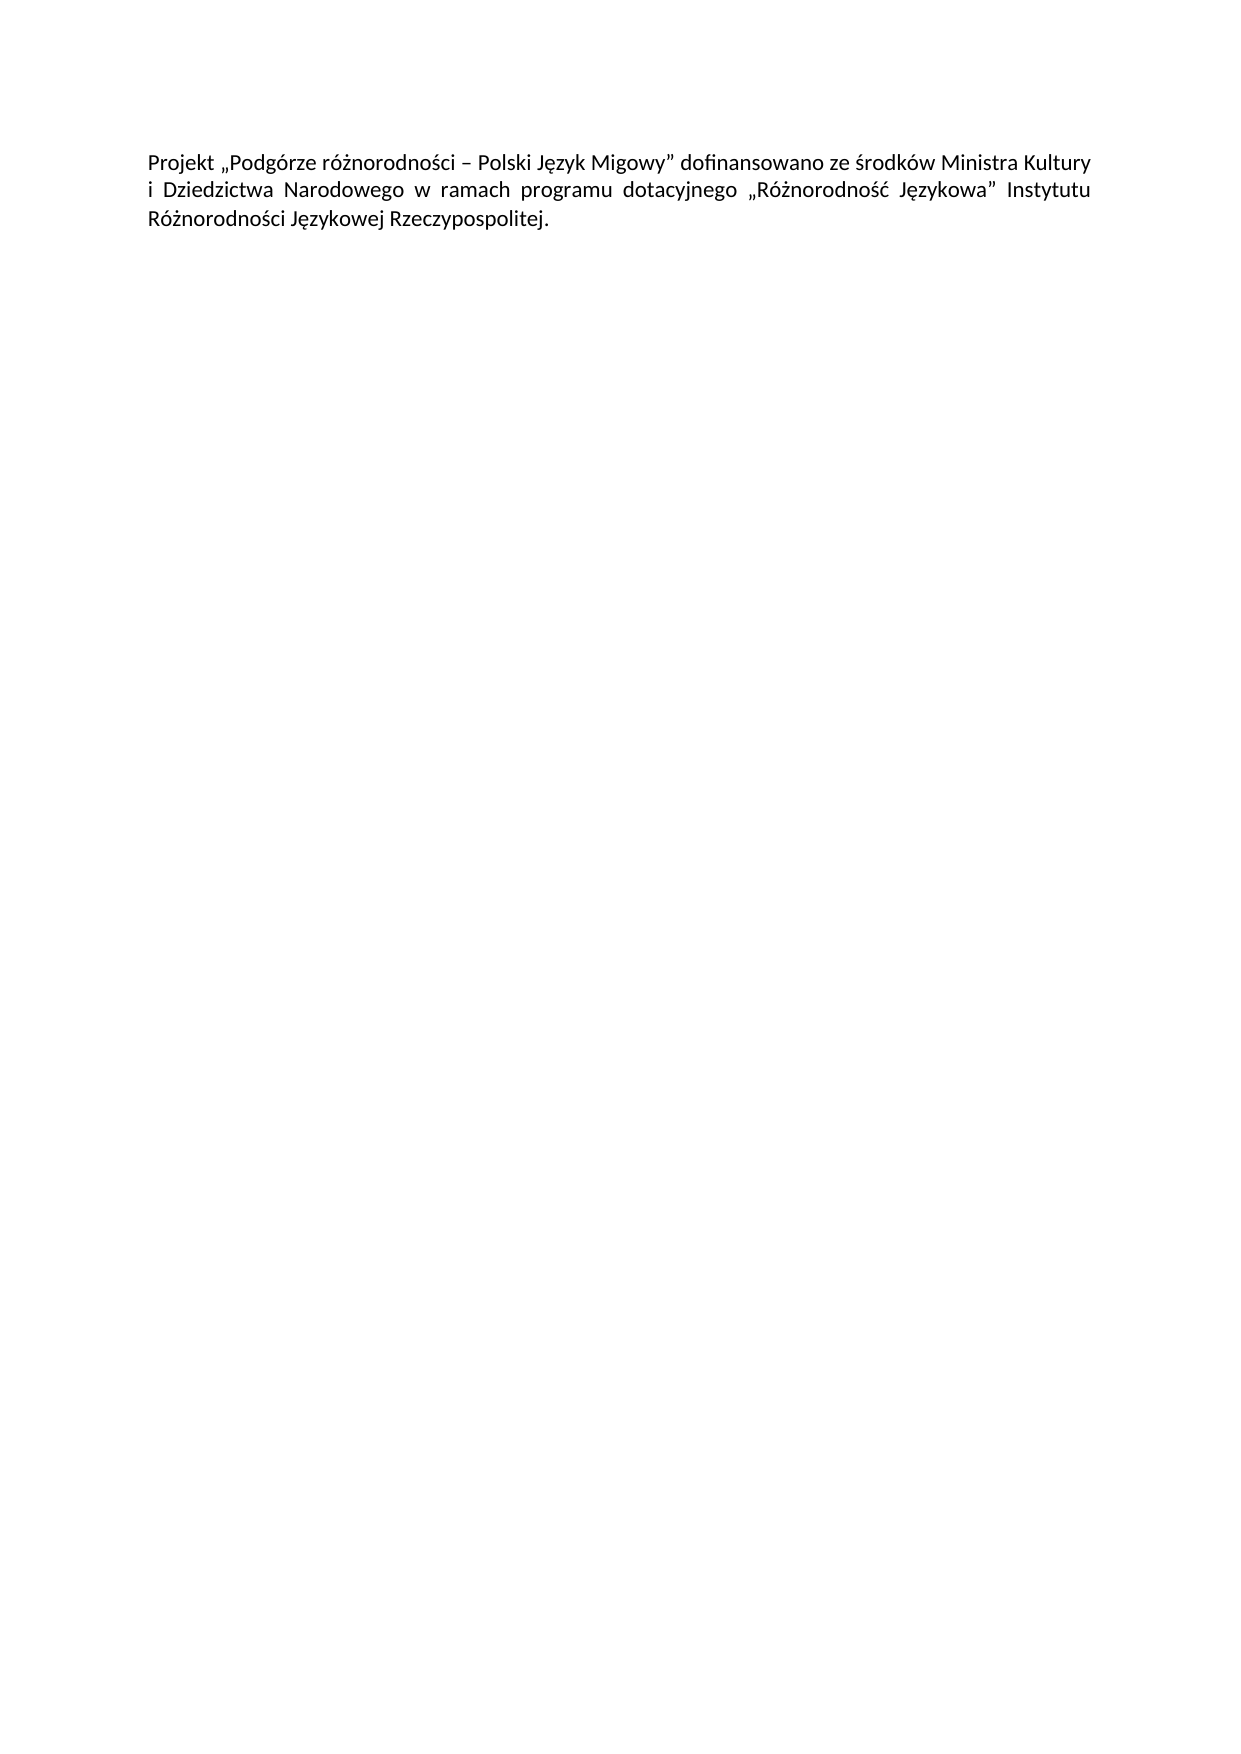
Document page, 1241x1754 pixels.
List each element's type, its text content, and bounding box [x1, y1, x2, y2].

text Projekt „Podgórze różnorodności – Polski Język Migowy” dofinansowano ze środków Ministra Kultury i Dziedzictwa Narodowego w ramach programu dotacyjnego „Różnorodność Językowa” Instytutu Różnorodności Językowej Rzeczypospolitej. [148, 148, 1093, 232]
